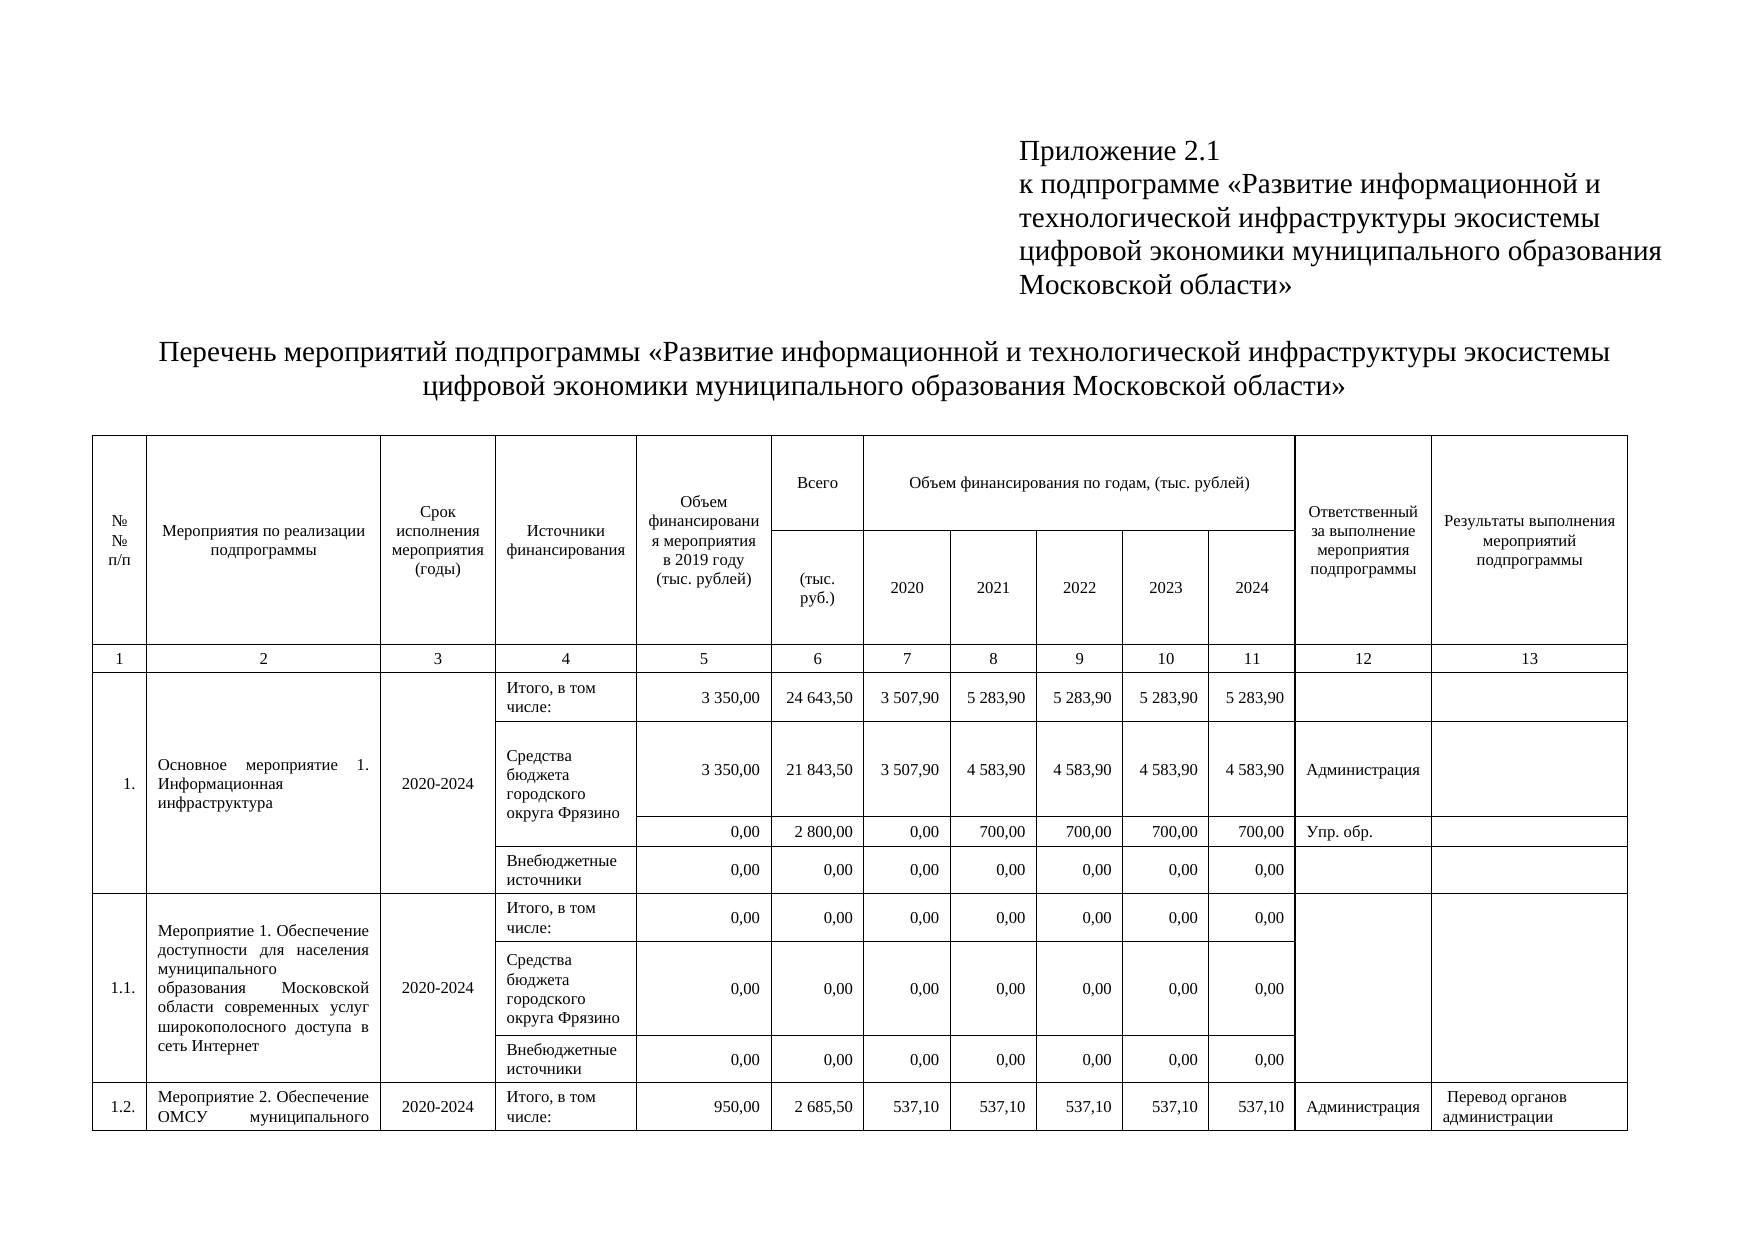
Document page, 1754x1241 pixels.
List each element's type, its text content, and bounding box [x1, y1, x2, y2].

table_cell 0,00 [637, 817, 771, 846]
table_header Источники финансирования [496, 436, 636, 644]
table_cell 4 [496, 645, 636, 672]
table_cell 6 [772, 645, 863, 672]
table_header Мероприятия по реализации подпрограммы [147, 436, 380, 644]
table_cell 0,00 [864, 817, 950, 846]
table_cell 0,00 [772, 942, 863, 1035]
table_cell 3 350,00 [637, 722, 771, 816]
text Приложение 2.1 [1019, 133, 1665, 166]
table_cell 0,00 [772, 847, 863, 893]
table_cell 700,00 [951, 817, 1036, 846]
table_cell 0,00 [864, 1036, 950, 1082]
table_cell 2020-2024 [381, 894, 495, 1082]
table_cell 4 583,90 [951, 722, 1036, 816]
table_cell 2 [147, 645, 380, 672]
table_header Всего [772, 436, 863, 530]
table_cell Итого, в том числе: [496, 673, 636, 721]
table_cell 950,00 [637, 1083, 771, 1130]
table_cell 5 283,90 [951, 673, 1036, 721]
table_cell 2020 [864, 531, 950, 644]
table_cell 0,00 [772, 1036, 863, 1082]
table_cell 3 350,00 [637, 673, 771, 721]
table_cell Итого, в том числе: [496, 894, 636, 941]
table_header Срок исполнения мероприятия (годы) [381, 436, 495, 644]
table_cell 0,00 [864, 847, 950, 893]
table_cell 3 507,90 [864, 722, 950, 816]
table_cell 700,00 [1209, 817, 1294, 846]
table_cell 0,00 [637, 1036, 771, 1082]
table_cell 0,00 [951, 847, 1036, 893]
table_cell 0,00 [1123, 942, 1208, 1035]
table_cell 1.1. [93, 894, 146, 1082]
table_cell 0,00 [1037, 894, 1122, 941]
table_cell 5 [637, 645, 771, 672]
table_cell 5 283,90 [1037, 673, 1122, 721]
table_cell 0,00 [1209, 942, 1294, 1035]
table_cell 0,00 [1037, 942, 1122, 1035]
table_cell 0,00 [1209, 1036, 1294, 1082]
table_cell 11 [1209, 645, 1294, 672]
table_cell 7 [864, 645, 950, 672]
table_cell [1432, 847, 1627, 893]
text к подпрограмме «Развитие информационной и технологической инфраструктуры экосистемы цифровой экономики муниципального образования Московской области» [1019, 166, 1665, 301]
table_cell 2024 [1209, 531, 1294, 644]
table_cell Средства бюджета городского округа Фрязино [496, 942, 636, 1035]
table_cell 2023 [1123, 531, 1208, 644]
table_cell Администрация [1296, 722, 1431, 816]
table_cell 537,10 [1037, 1083, 1122, 1130]
table_header Объем финансирования по годам, (тыс. рублей) [864, 436, 1294, 530]
table_cell 537,10 [864, 1083, 950, 1130]
table_cell Администрация [1296, 1083, 1431, 1130]
table_cell 0,00 [1123, 847, 1208, 893]
table_cell 1 [93, 645, 146, 672]
table_cell 0,00 [951, 894, 1036, 941]
table_cell 2022 [1037, 531, 1122, 644]
table_cell 0,00 [864, 942, 950, 1035]
table_cell Средства бюджета городского округа Фрязино [496, 722, 636, 846]
table_cell 1. [93, 673, 146, 893]
table_cell 4 583,90 [1037, 722, 1122, 816]
table_cell 537,10 [1123, 1083, 1208, 1130]
table_header Ответственный за выполнение мероприятия подпрограммы [1296, 436, 1431, 644]
table_cell 3 507,90 [864, 673, 950, 721]
table_cell [1296, 894, 1431, 1082]
table_cell 9 [1037, 645, 1122, 672]
table_cell 5 283,90 [1209, 673, 1294, 721]
table_cell 700,00 [1037, 817, 1122, 846]
table_cell 0,00 [637, 847, 771, 893]
table_cell 0,00 [951, 1036, 1036, 1082]
table_cell Упр. обр. [1296, 817, 1431, 846]
table_cell 4 583,90 [1209, 722, 1294, 816]
table_cell [1296, 673, 1431, 721]
table_cell 537,10 [1209, 1083, 1294, 1130]
table_header №№ п/п [93, 436, 146, 644]
table_cell 13 [1432, 645, 1627, 672]
table_cell 0,00 [637, 894, 771, 941]
table_cell 2 685,50 [772, 1083, 863, 1130]
table_cell 5 283,90 [1123, 673, 1208, 721]
table_cell 0,00 [1209, 894, 1294, 941]
table_cell (тыс. руб.) [772, 531, 863, 644]
table_cell 2020-2024 [381, 1083, 495, 1130]
table_cell 24 643,50 [772, 673, 863, 721]
table_cell 0,00 [951, 942, 1036, 1035]
table_cell 3 [381, 645, 495, 672]
table_cell 10 [1123, 645, 1208, 672]
table_cell 2 800,00 [772, 817, 863, 846]
table_cell 0,00 [1037, 1036, 1122, 1082]
table_header Результаты выполнения мероприятий подпрограммы [1432, 436, 1627, 644]
table_cell 4 583,90 [1123, 722, 1208, 816]
table_cell [1296, 847, 1431, 893]
table_cell Мероприятие 1. Обеспечение доступности для населения муниципального образования Московской области современных услуг широкополосного доступа в сеть Интернет [147, 894, 380, 1082]
table_cell [1432, 894, 1627, 1082]
table_cell [1432, 722, 1627, 816]
table_cell 0,00 [637, 942, 771, 1035]
table_cell 0,00 [864, 894, 950, 941]
table_cell Итого, в том числе: [496, 1083, 636, 1130]
table_cell Внебюджетные источники [496, 847, 636, 893]
table_cell 0,00 [1123, 894, 1208, 941]
table_cell [1432, 673, 1627, 721]
table_cell 2020-2024 [381, 673, 495, 893]
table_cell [147, 1083, 380, 1130]
table_cell Внебюджетные источники [496, 1036, 636, 1082]
table_cell 2021 [951, 531, 1036, 644]
table_cell [1432, 817, 1627, 846]
table_header Объем финансирования мероприятия в 2019 году (тыс. рублей) [637, 436, 771, 644]
table_cell 0,00 [772, 894, 863, 941]
table_cell 0,00 [1037, 847, 1122, 893]
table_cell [1432, 1083, 1627, 1130]
table_cell 8 [951, 645, 1036, 672]
table_cell 12 [1296, 645, 1431, 672]
table_cell 0,00 [1209, 847, 1294, 893]
table_cell 537,10 [951, 1083, 1036, 1130]
table_cell Основное мероприятие 1. Информационная инфраструктура [147, 673, 380, 893]
table_cell 1.2. [93, 1083, 146, 1130]
table_cell 21 843,50 [772, 722, 863, 816]
table_cell 0,00 [1123, 1036, 1208, 1082]
text Перечень мероприятий подпрограммы «Развитие информационной и технологической инфраструктуры экосистемы цифровой экономики муниципального образования Московской области» [103, 334, 1665, 401]
table_cell 700,00 [1123, 817, 1208, 846]
